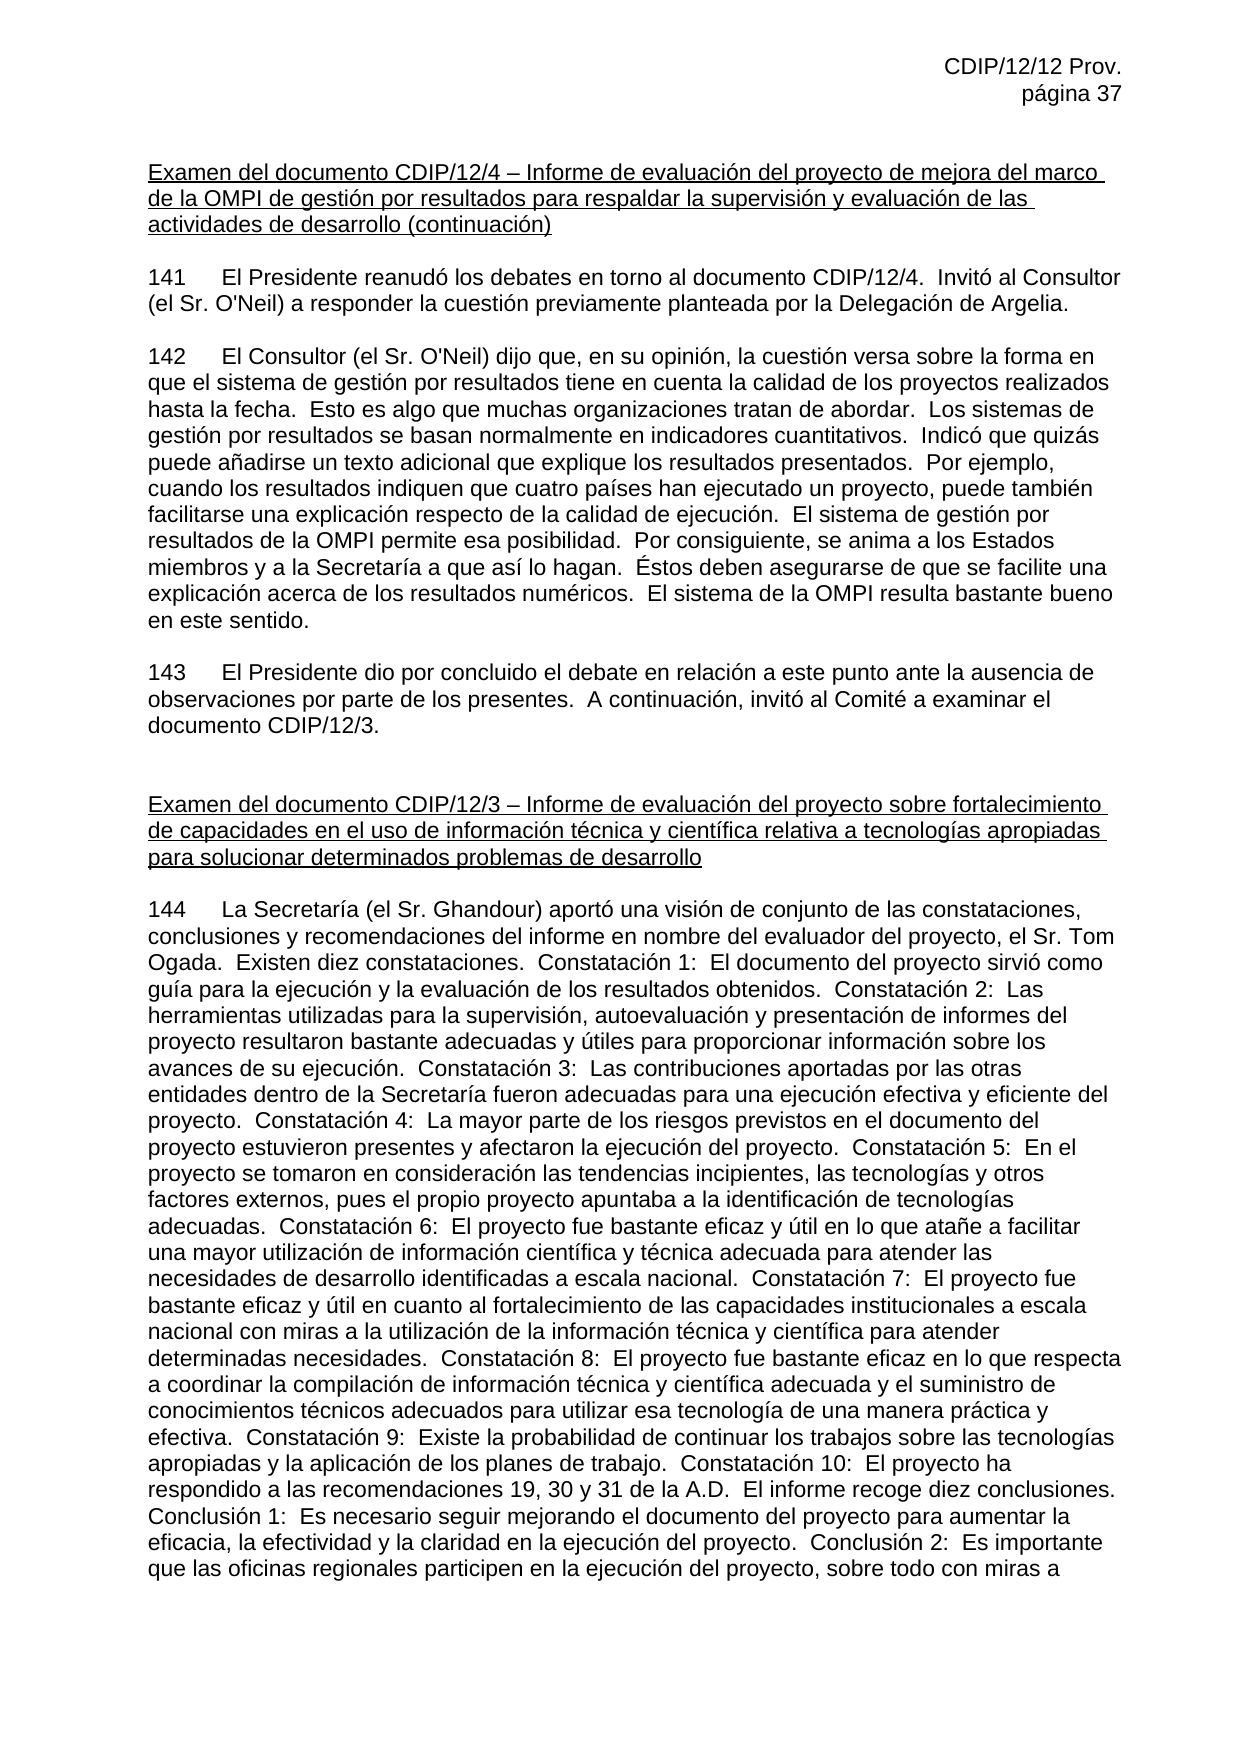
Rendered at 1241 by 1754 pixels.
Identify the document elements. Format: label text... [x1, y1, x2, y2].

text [148, 896, 1122, 1582]
text Examen del documento CDIP/12/3 – Informe de evaluación del proyecto sobre fortalecimiento de capacidades en el uso de información técnica y científica relativa a tecnologías apropiadas para solucionar determinados problemas de desarrollo [148, 791, 1122, 870]
text El Consultor (el Sr. O'Neil) dijo que, en su opinión, la cuestión versa sobre la forma en que el sistema de gestión por resultados tiene en cuenta la calidad de los proyectos realizados hasta la fecha. Esto es algo que muchas organizaciones tratan de abordar. Los sistemas de gestión por resultados se basan normalmente en indicadores cuantitativos. Indicó que quizás puede añadirse un texto adicional que explique los resultados presentados. Por ejemplo, cuando los resultados indiquen que cuatro países han ejecutado un proyecto, puede también facilitarse una explicación respecto de la calidad de ejecución. El sistema de gestión por resultados de la OMPI permite esa posibilidad. Por consiguiente, se anima a los Estados miembros y a la Secretaría a que así lo hagan. Éstos deben asegurarse de que se facilite una explicación acerca de los resultados numéricos. El sistema de la OMPI resulta bastante bueno en este sentido. [148, 343, 1122, 633]
text El Presidente dio por concluido el debate en relación a este punto ante la ausencia de observaciones por parte de los presentes. A continuación, invitó al Comité a examinar el documento CDIP/12/3. [148, 659, 1122, 738]
text El Presidente reanudó los debates en torno al documento CDIP/12/4. Invitó al Consultor (el Sr. O'Neil) a responder la cuestión previamente planteada por la Delegación de Argelia. [148, 264, 1122, 317]
text Examen del documento CDIP/12/4 – Informe de evaluación del proyecto de mejora del marco de la OMPI de gestión por resultados para respaldar la supervisión y evaluación de las actividades de desarrollo (continuación) [148, 158, 1122, 238]
